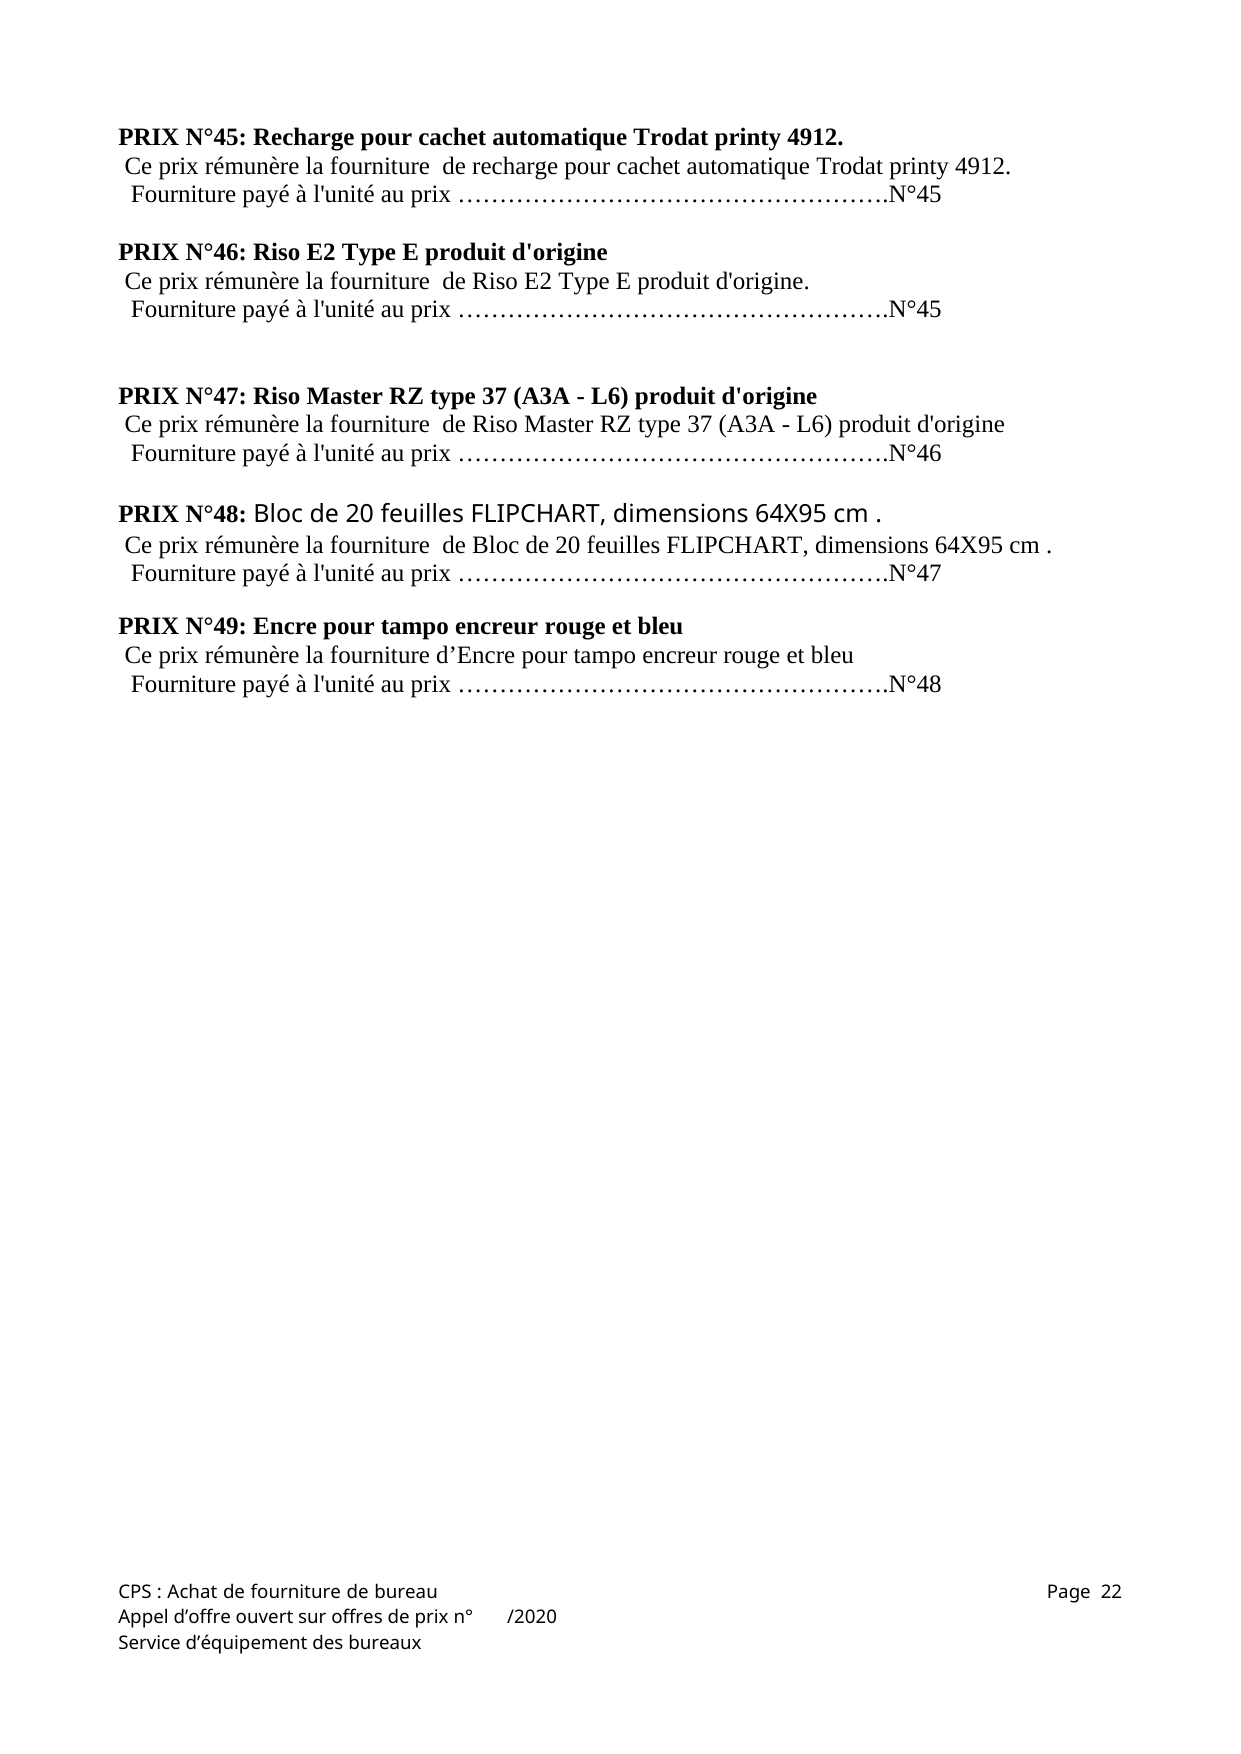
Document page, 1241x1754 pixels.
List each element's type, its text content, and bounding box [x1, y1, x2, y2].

text Ce prix rémunère la fourniture de Riso Master RZ type 37 (A3A - L6) produit d'origine [118, 409, 1122, 438]
text Fourniture payé à l'unité au prix …………………………………………….N°45 [118, 179, 1122, 208]
text Ce prix rémunère la fourniture de recharge pour cachet automatique Trodat printy 4912. [118, 151, 1122, 179]
text PRIX N°46: Riso E2 Type E produit d'origine [118, 237, 1122, 266]
text PRIX N°47: Riso Master RZ type 37 (A3A - L6) produit d'origine [118, 381, 1122, 409]
text Fourniture payé à l'unité au prix …………………………………………….N°47 [118, 558, 1122, 587]
text Ce prix rémunère la fourniture de Bloc de 20 feuilles FLIPCHART, dimensions 64X95 cm . [118, 530, 1122, 558]
text Ce prix rémunère la fourniture d’Encre pour tampo encreur rouge et bleu [118, 640, 1122, 669]
text PRIX N°45: Recharge pour cachet automatique Trodat printy 4912. [118, 122, 1122, 151]
text PRIX N°48: Bloc de 20 feuilles FLIPCHART, dimensions 64X95 cm . [118, 496, 1122, 530]
text Ce prix rémunère la fourniture de Riso E2 Type E produit d'origine. [118, 266, 1122, 294]
text Fourniture payé à l'unité au prix …………………………………………….N°45 [118, 294, 1122, 323]
text PRIX N°49: Encre pour tampo encreur rouge et bleu [118, 611, 1122, 640]
text Fourniture payé à l'unité au prix …………………………………………….N°46 [118, 438, 1122, 467]
text Fourniture payé à l'unité au prix …………………………………………….N°48 [118, 669, 1122, 698]
